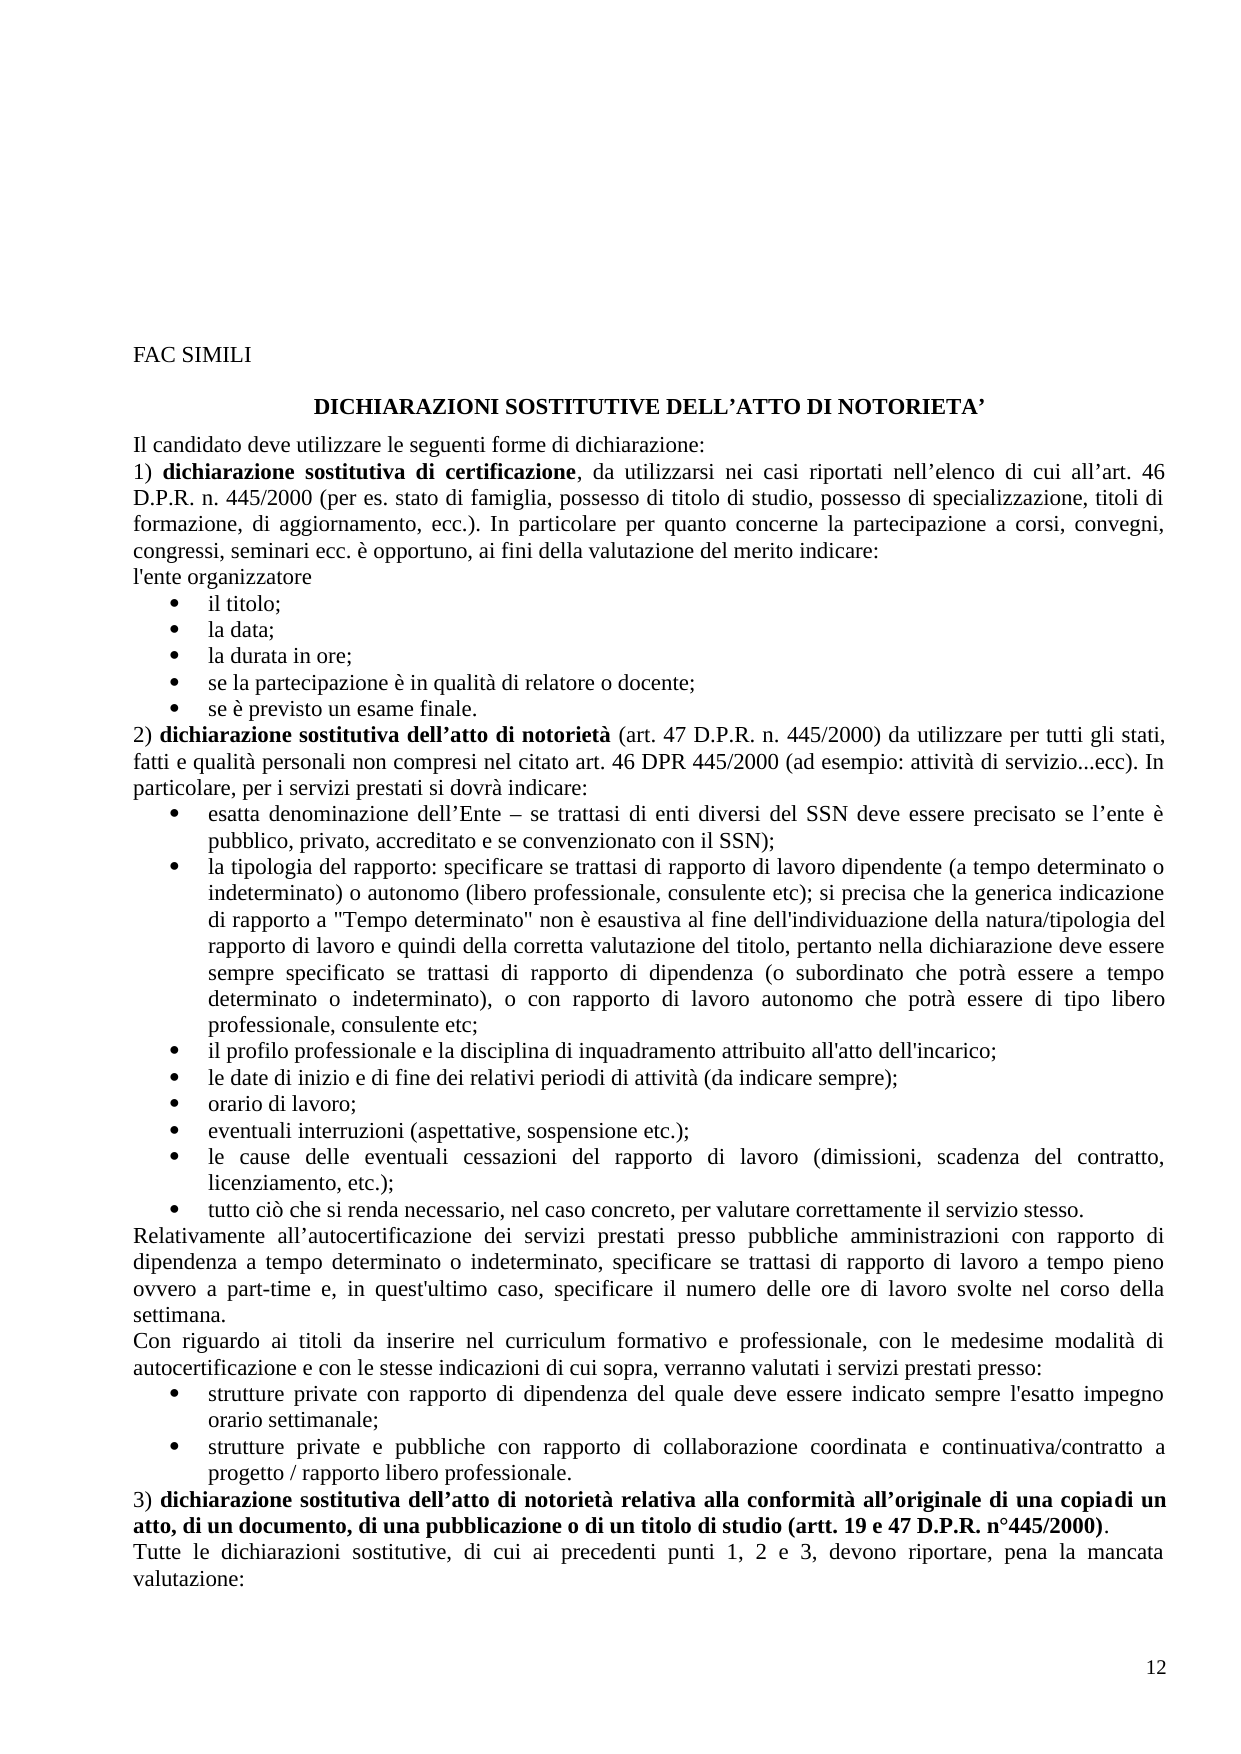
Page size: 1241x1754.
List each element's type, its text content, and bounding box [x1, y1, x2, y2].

list se la partecipazione è in qualità di relatore o docente; [170, 669, 1166, 695]
list il titolo; [170, 589, 1166, 616]
list orario di lavoro; [170, 1090, 1166, 1117]
list strutture private e pubbliche con rapporto di collaborazione coordinata e continuativa/contratto a progetto / rapporto libero professionale. [170, 1433, 1166, 1486]
text Tutte le dichiarazioni sostitutive, di cui ai precedenti punti 1, 2 e 3, devono riportare, pena la mancata valutazione: [133, 1538, 1166, 1591]
list la data; [170, 616, 1166, 642]
list le date di inizio e di fine dei relativi periodi di attività (da indicare sempre); [170, 1064, 1166, 1090]
list se è previsto un esame finale. [170, 695, 1166, 721]
text 1) dichiarazione sostitutiva di certificazione, da utilizzarsi nei casi riportati nell’elenco di cui all’art. 46 D.P.R. n. 445/2000 (per es. stato di famiglia, possesso di titolo di studio, possesso di specializzazione, titoli di formazione, di aggiornamento, ecc.). In particolare per quanto concerne la partecipazione a corsi, convegni, congressi, seminari ecc. è opportuno, ai fini della valutazione del merito indicare: [133, 458, 1166, 563]
text l'ente organizzatore [133, 563, 1166, 589]
text DICHIARAZIONI SOSTITUTIVE DELL’ATTO DI NOTORIETA’ [133, 393, 1166, 420]
list eventuali interruzioni (aspettative, sospensione etc.); [170, 1117, 1166, 1143]
list le cause delle eventuali cessazioni del rapporto di lavoro (dimissioni, scadenza del contratto, licenziamento, etc.); [170, 1143, 1166, 1196]
list tutto ciò che si renda necessario, nel caso concreto, per valutare correttamente il servizio stesso. [170, 1196, 1166, 1222]
list la tipologia del rapporto: specificare se trattasi di rapporto di lavoro dipendente (a tempo determinato o indeterminato) o autonomo (libero professionale, consulente etc); si precisa che la generica indicazione di rapporto a "Tempo determinato" non è esaustiva al fine dell'individuazione della natura/tipologia del rapporto di lavoro e quindi della corretta valutazione del titolo, pertanto nella dichiarazione deve essere sempre specificato se trattasi di rapporto di dipendenza (o subordinato che potrà essere a tempo determinato o indeterminato), o con rapporto di lavoro autonomo che potrà essere di tipo libero professionale, consulente etc; [170, 853, 1166, 1038]
text Relativamente all’autocertificazione dei servizi prestati presso pubbliche amministrazioni con rapporto di dipendenza a tempo determinato o indeterminato, specificare se trattasi di rapporto di lavoro a tempo pieno ovvero a part-time e, in quest'ultimo caso, specificare il numero delle ore di lavoro svolte nel corso della settimana. [133, 1222, 1166, 1327]
text 2) dichiarazione sostitutiva dell’atto di notorietà (art. 47 D.P.R. n. 445/2000) da utilizzare per tutti gli stati, fatti e qualità personali non compresi nel citato art. 46 DPR 445/2000 (ad esempio: attività di servizio...ecc). In particolare, per i servizi prestati si dovrà indicare: [133, 721, 1166, 800]
list strutture private con rapporto di dipendenza del quale deve essere indicato sempre l'esatto impegno orario settimanale; [170, 1380, 1166, 1433]
text Con riguardo ai titoli da inserire nel curriculum formativo e professionale, con le medesime modalità di autocertificazione e con le stesse indicazioni di cui sopra, verranno valutati i servizi prestati presso: [133, 1327, 1166, 1380]
list esatta denominazione dell’Ente – se trattasi di enti diversi del SSN deve essere precisato se l’ente è pubblico, privato, accreditato e se convenzionato con il SSN); [170, 800, 1166, 853]
list la durata in ore; [170, 642, 1166, 669]
list il profilo professionale e la disciplina di inquadramento attribuito all'atto dell'incarico; [170, 1038, 1166, 1064]
text 3) dichiarazione sostitutiva dell’atto di notorietà relativa alla conformità all’originale di una copiadi un atto, di un documento, di una pubblicazione o di un titolo di studio (artt. 19 e 47 D.P.R. n°445/2000). [133, 1486, 1166, 1538]
text FAC SIMILI [133, 341, 1166, 367]
text Il candidato deve utilizzare le seguenti forme di dichiarazione: [133, 431, 1166, 458]
